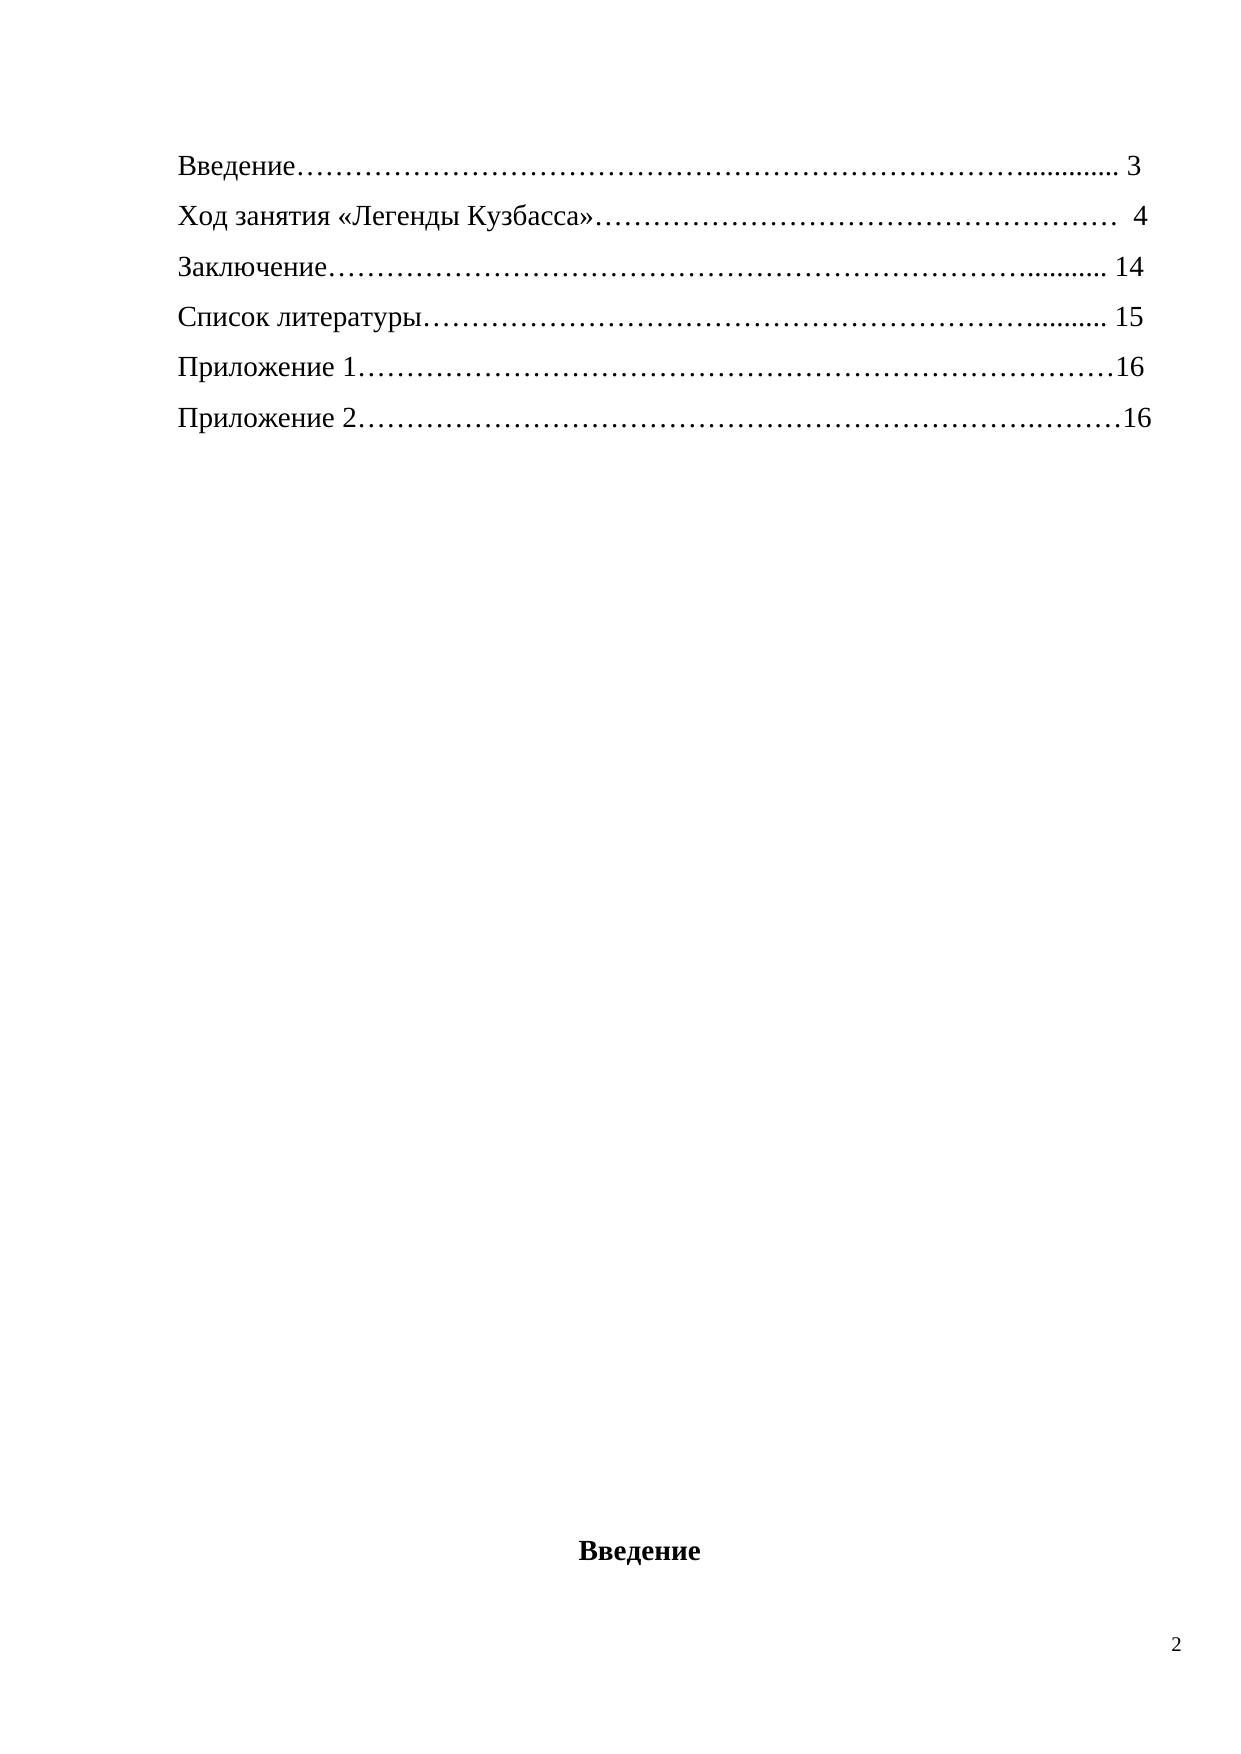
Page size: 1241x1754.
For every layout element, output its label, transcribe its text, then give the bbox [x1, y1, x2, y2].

text Ход занятия «Легенды Кузбасса»……………………………………………… 4 [177, 198, 1181, 232]
text Введение [177, 1533, 1181, 1567]
text Список литературы……………………………………………………….......... 15 [177, 299, 1181, 333]
text Заключение………………………………………………………………........... 14 [177, 249, 1181, 282]
text Введение…………………………………………………………………............. 3 [177, 148, 1181, 182]
text Приложение 2…………………………………………………………….………16 [177, 400, 1181, 433]
text Приложение 1……………………………………………………………………16 [177, 349, 1181, 383]
